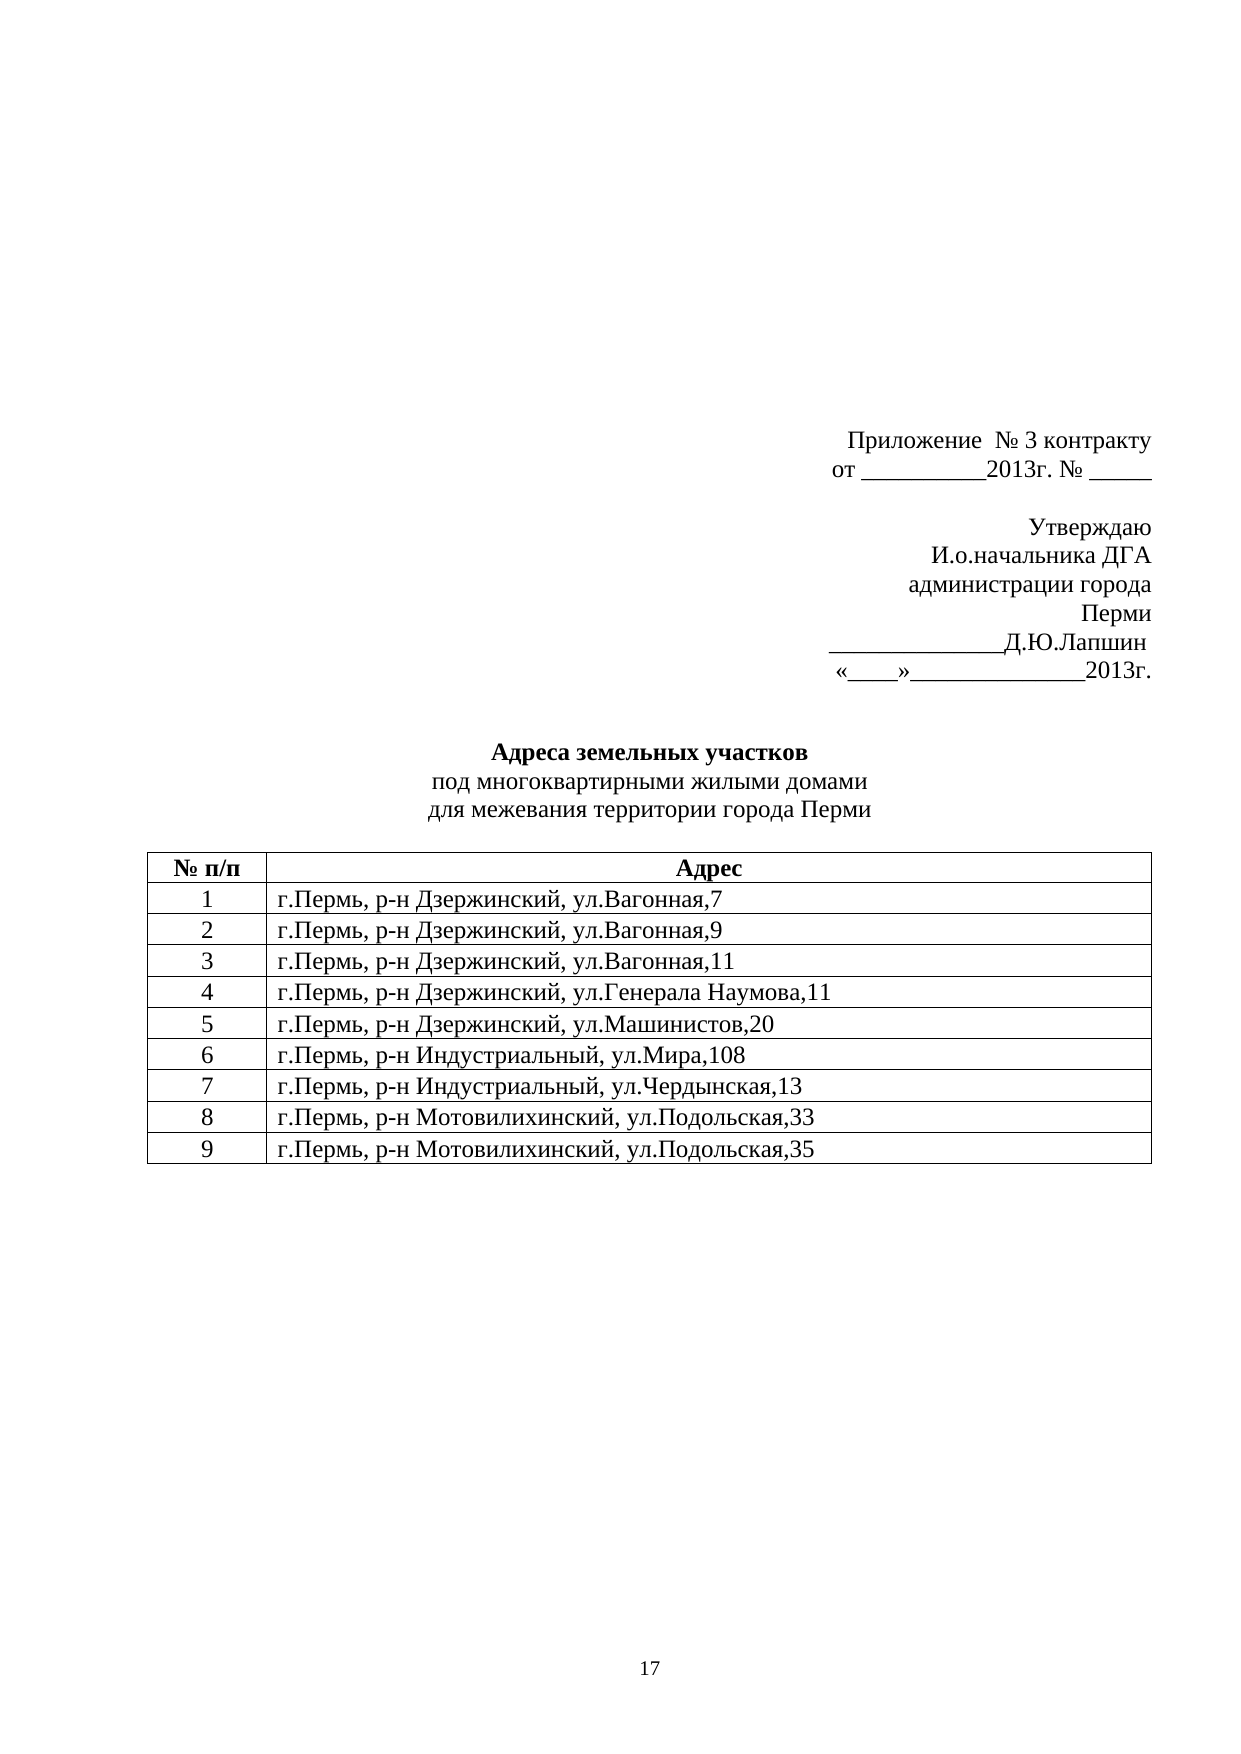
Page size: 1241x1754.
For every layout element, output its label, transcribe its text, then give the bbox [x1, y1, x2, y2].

table_cell г.Пермь, р-н Дзержинский, ул.Машинистов,20 [267, 1008, 1151, 1038]
table_cell 6 [148, 1039, 266, 1069]
text для межевания территории города Перми [148, 794, 1152, 823]
table_cell г.Пермь, р-н Мотовилихинский, ул.Подольская,33 [267, 1102, 1151, 1132]
text под многоквартирными жилыми домами [148, 766, 1152, 794]
table_cell г.Пермь, р-н Дзержинский, ул.Вагонная,9 [267, 914, 1151, 944]
table_cell г.Пермь, р-н Дзержинский, ул.Генерала Наумова,11 [267, 977, 1151, 1007]
table_cell г.Пермь, р-н Дзержинский, ул.Вагонная,11 [267, 945, 1151, 976]
table_cell 3 [148, 945, 266, 976]
text И.о.начальника ДГА [901, 541, 1152, 569]
table_cell 1 [148, 883, 266, 913]
table_header № п/п [148, 853, 266, 882]
text ______________Д.Ю.Лапшин [148, 627, 1152, 656]
table_cell г.Пермь, р-н Мотовилихинский, ул.Подольская,35 [267, 1133, 1151, 1163]
table_cell 5 [148, 1008, 266, 1038]
table_cell 9 [148, 1133, 266, 1163]
text от __________2013г. № _____ [148, 454, 1152, 483]
text администрации города Перми [901, 569, 1152, 627]
text Утверждаю [901, 512, 1152, 541]
table_cell г.Пермь, р-н Индустриальный, ул.Мира,108 [267, 1039, 1151, 1069]
table_cell 4 [148, 977, 266, 1007]
table_cell г.Пермь, р-н Дзержинский, ул.Вагонная,7 [267, 883, 1151, 913]
table_cell г.Пермь, р-н Индустриальный, ул.Чердынская,13 [267, 1070, 1151, 1101]
table_cell 7 [148, 1070, 266, 1101]
text Адреса земельных участков [148, 737, 1152, 766]
table_cell 8 [148, 1102, 266, 1132]
text «____»______________2013г. [148, 656, 1152, 684]
text Приложение № 3 контракту [148, 426, 1152, 454]
table_cell 2 [148, 914, 266, 944]
table_header Адрес [267, 853, 1151, 882]
